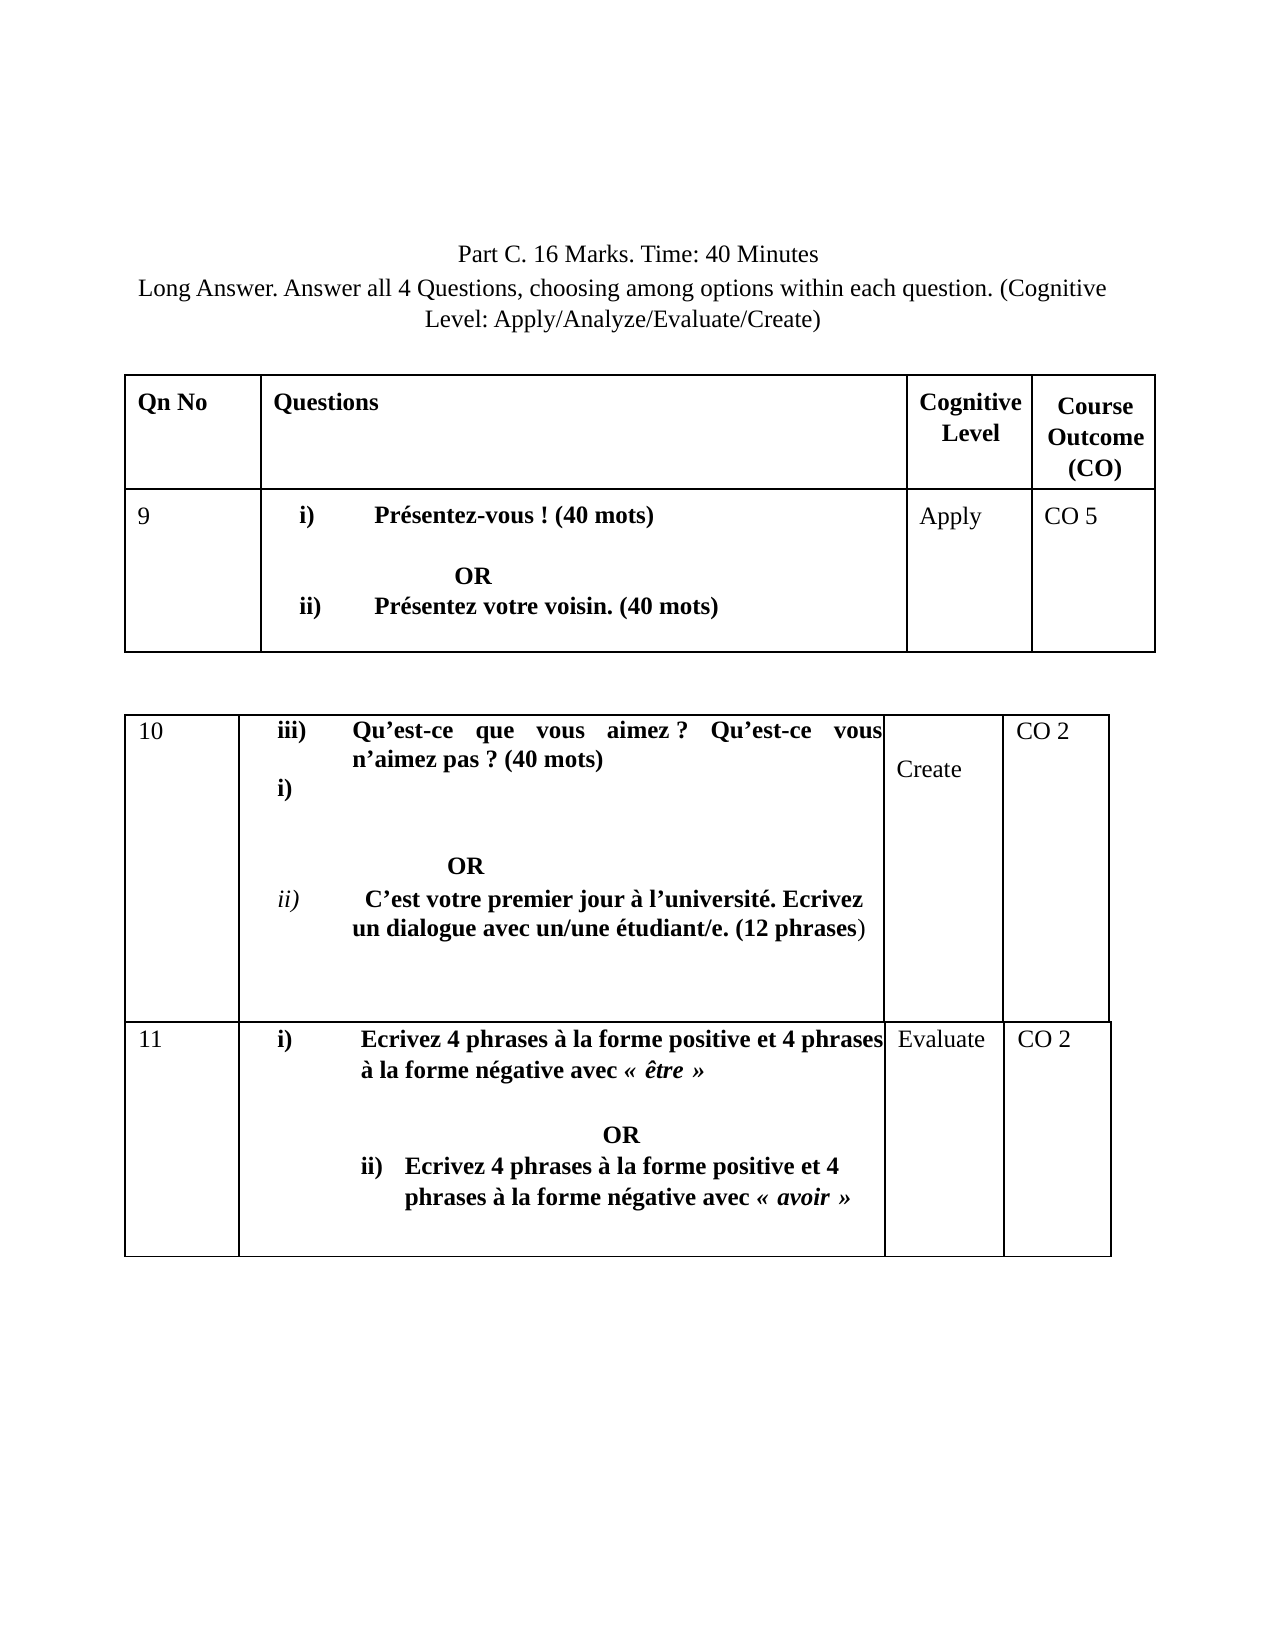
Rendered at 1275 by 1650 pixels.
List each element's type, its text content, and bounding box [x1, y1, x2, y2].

table_cell Evaluate [886, 1023, 1003, 1256]
table_header Qn No [126, 376, 260, 488]
table_cell 11 [126, 1023, 238, 1256]
text Part C. 16 Marks. Time: 40 Minutes [329, 239, 948, 268]
text Long Answer. Answer all 4 Questions, choosing among options within each question. (Cognitive Level: Apply/Analyze/Evaluate/Create) [123, 273, 1121, 333]
table_cell Apply [908, 490, 1031, 651]
table_cell Ecrivez 4 phrases à la forme positive et 4 phrases à la forme négative avec « être » OR Ecrivez 4 phrases à la forme positive et 4 phrases à la forme négative avec « avoir » [360, 1023, 884, 1256]
table_cell CO 5 [1033, 490, 1154, 651]
table_cell [126, 490, 260, 651]
table_header 10 [126, 716, 238, 1021]
table_cell Présentez-vous ! (40 mots) OR Présentez votre voisin. (40 mots) [262, 490, 906, 651]
table_header CO 2 [1004, 716, 1108, 1021]
table_header Create [885, 716, 1002, 1021]
table_cell [240, 1023, 359, 1256]
table_header Questions [262, 376, 906, 488]
table_cell CO 2 [1005, 1023, 1110, 1256]
table_header Course Outcome (CO) [1033, 376, 1154, 488]
table_header Qu’est-ce que vous aimez ? Qu’est-ce vous n’aimez pas ? (40 mots) OR C’est votre premier jour à l’université. Ecrivez un dialogue avec un/une étudiant/e. (12 phrases) [240, 716, 883, 1021]
table_header Cognitive Level [908, 376, 1031, 488]
